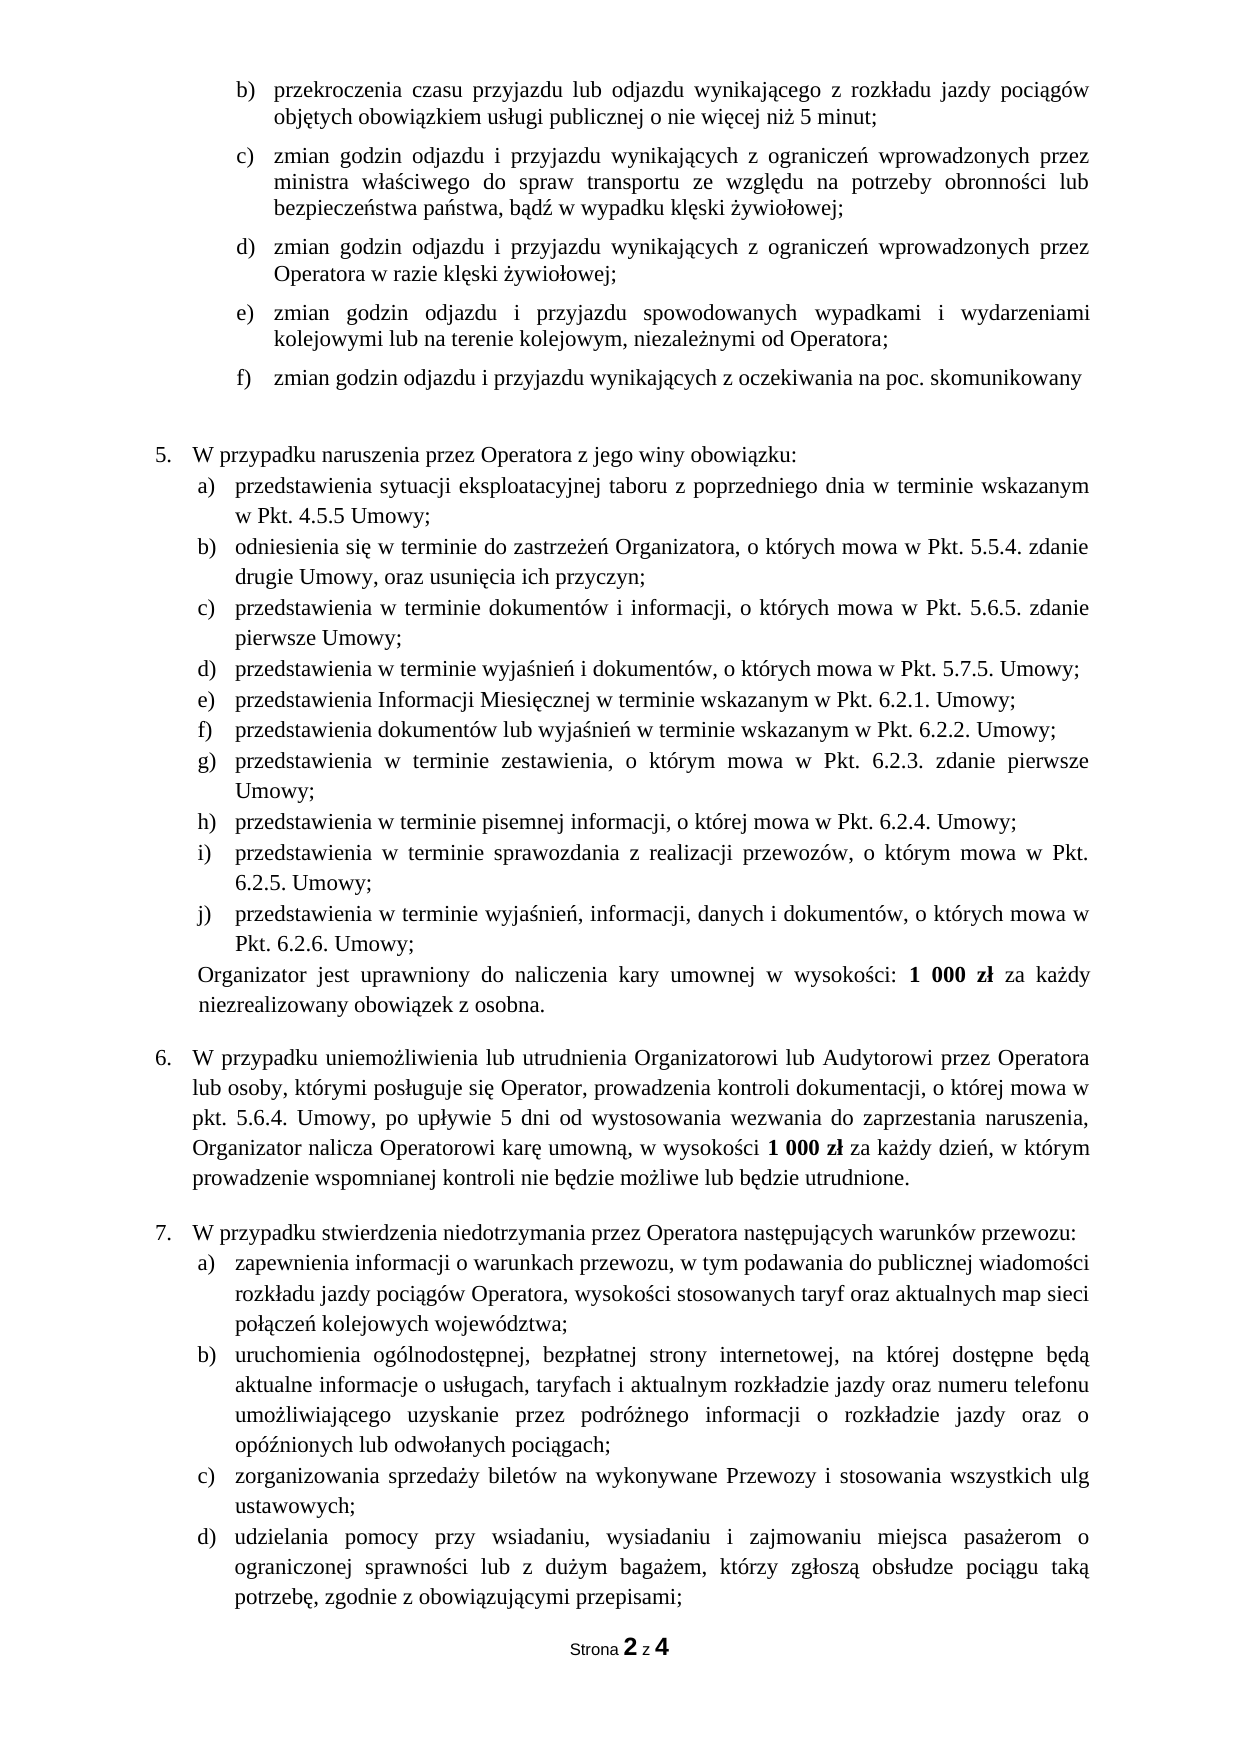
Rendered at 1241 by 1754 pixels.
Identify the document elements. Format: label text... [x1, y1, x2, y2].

list przedstawienia w terminie wyjaśnień i dokumentów, o których mowa w Pkt. 5.7.5. Umowy; [197, 655, 1091, 681]
list przedstawienia w terminie wyjaśnień, informacji, danych i dokumentów, o których mowa w Pkt. 6.2.6. Umowy; [197, 900, 1091, 956]
list udzielania pomocy przy wsiadaniu, wysiadaniu i zajmowaniu miejsca pasażerom o ograniczonej sprawności lub z dużym bagażem, którzy zgłoszą obsłudze pociągu taką potrzebę, zgodnie z obowiązującymi przepisami; [197, 1523, 1091, 1610]
list przedstawienia dokumentów lub wyjaśnień w terminie wskazanym w Pkt. 6.2.2. Umowy; [197, 716, 1091, 743]
list przedstawienia w terminie sprawozdania z realizacji przewozów, o którym mowa w Pkt. 6.2.5. Umowy; [197, 839, 1091, 895]
list W przypadku naruszenia przez Operatora z jego winy obowiązku: [155, 441, 1091, 468]
list zorganizowania sprzedaży biletów na wykonywane Przewozy i stosowania wszystkich ulg ustawowych; [197, 1462, 1091, 1518]
list zapewnienia informacji o warunkach przewozu, w tym podawania do publicznej wiadomości rozkładu jazdy pociągów Operatora, wysokości stosowanych taryf oraz aktualnych map sieci połączeń kolejowych województwa; [197, 1249, 1091, 1336]
list odniesienia się w terminie do zastrzeżeń Organizatora, o których mowa w Pkt. 5.5.4. zdanie drugie Umowy, oraz usunięcia ich przyczyn; [197, 533, 1091, 590]
list przedstawienia sytuacji eksploatacyjnej taboru z poprzedniego dnia w terminie wskazanym w Pkt. 4.5.5 Umowy; [197, 472, 1091, 529]
list przedstawienia w terminie zestawienia, o którym mowa w Pkt. 6.2.3. zdanie pierwsze Umowy; [197, 747, 1091, 804]
list W przypadku stwierdzenia niedotrzymania przez Operatora następujących warunków przewozu: [155, 1219, 1091, 1245]
list zmian godzin odjazdu i przyjazdu wynikających z oczekiwania na poc. skomunikowany [236, 364, 1091, 390]
list przedstawienia w terminie pisemnej informacji, o której mowa w Pkt. 6.2.4. Umowy; [197, 808, 1091, 834]
text Organizator jest uprawniony do naliczenia kary umownej w wysokości: 1 000 zł za każdy niezrealizowany obowiązek z osobna. [197, 961, 1091, 1017]
list przedstawienia w terminie dokumentów i informacji, o których mowa w Pkt. 5.6.5. zdanie pierwsze Umowy; [197, 594, 1091, 651]
list zmian godzin odjazdu i przyjazdu wynikających z ograniczeń wprowadzonych przez Operatora w razie klęski żywiołowej; [236, 233, 1091, 286]
list przedstawienia Informacji Miesięcznej w terminie wskazanym w Pkt. 6.2.1. Umowy; [197, 686, 1091, 712]
list przekroczenia czasu przyjazdu lub odjazdu wynikającego z rozkładu jazdy pociągów objętych obowiązkiem usługi publicznej o nie więcej niż 5 minut; [236, 77, 1091, 129]
list zmian godzin odjazdu i przyjazdu spowodowanych wypadkami i wydarzeniami kolejowymi lub na terenie kolejowym, niezależnymi od Operatora; [236, 298, 1091, 351]
list zmian godzin odjazdu i przyjazdu wynikających z ograniczeń wprowadzonych przez ministra właściwego do spraw transportu ze względu na potrzeby obronności lub bezpieczeństwa państwa, bądź w wypadku klęski żywiołowej; [236, 142, 1091, 221]
list uruchomienia ogólnodostępnej, bezpłatnej strony internetowej, na której dostępne będą aktualne informacje o usługach, taryfach i aktualnym rozkładzie jazdy oraz numeru telefonu umożliwiającego uzyskanie przez podróżnego informacji o rozkładzie jazdy oraz o opóźnionych lub odwołanych pociągach; [197, 1341, 1091, 1458]
list W przypadku uniemożliwienia lub utrudnienia Organizatorowi lub Audytorowi przez Operatora lub osoby, którymi posługuje się Operator, prowadzenia kontroli dokumentacji, o której mowa w pkt. 5.6.4. Umowy, po upływie 5 dni od wystosowania wezwania do zaprzestania naruszenia, Organizator nalicza Operatorowi karę umowną, w wysokości 1 000 zł za każdy dzień, w którym prowadzenie wspomnianej kontroli nie będzie możliwe lub będzie utrudnione. [155, 1044, 1091, 1191]
